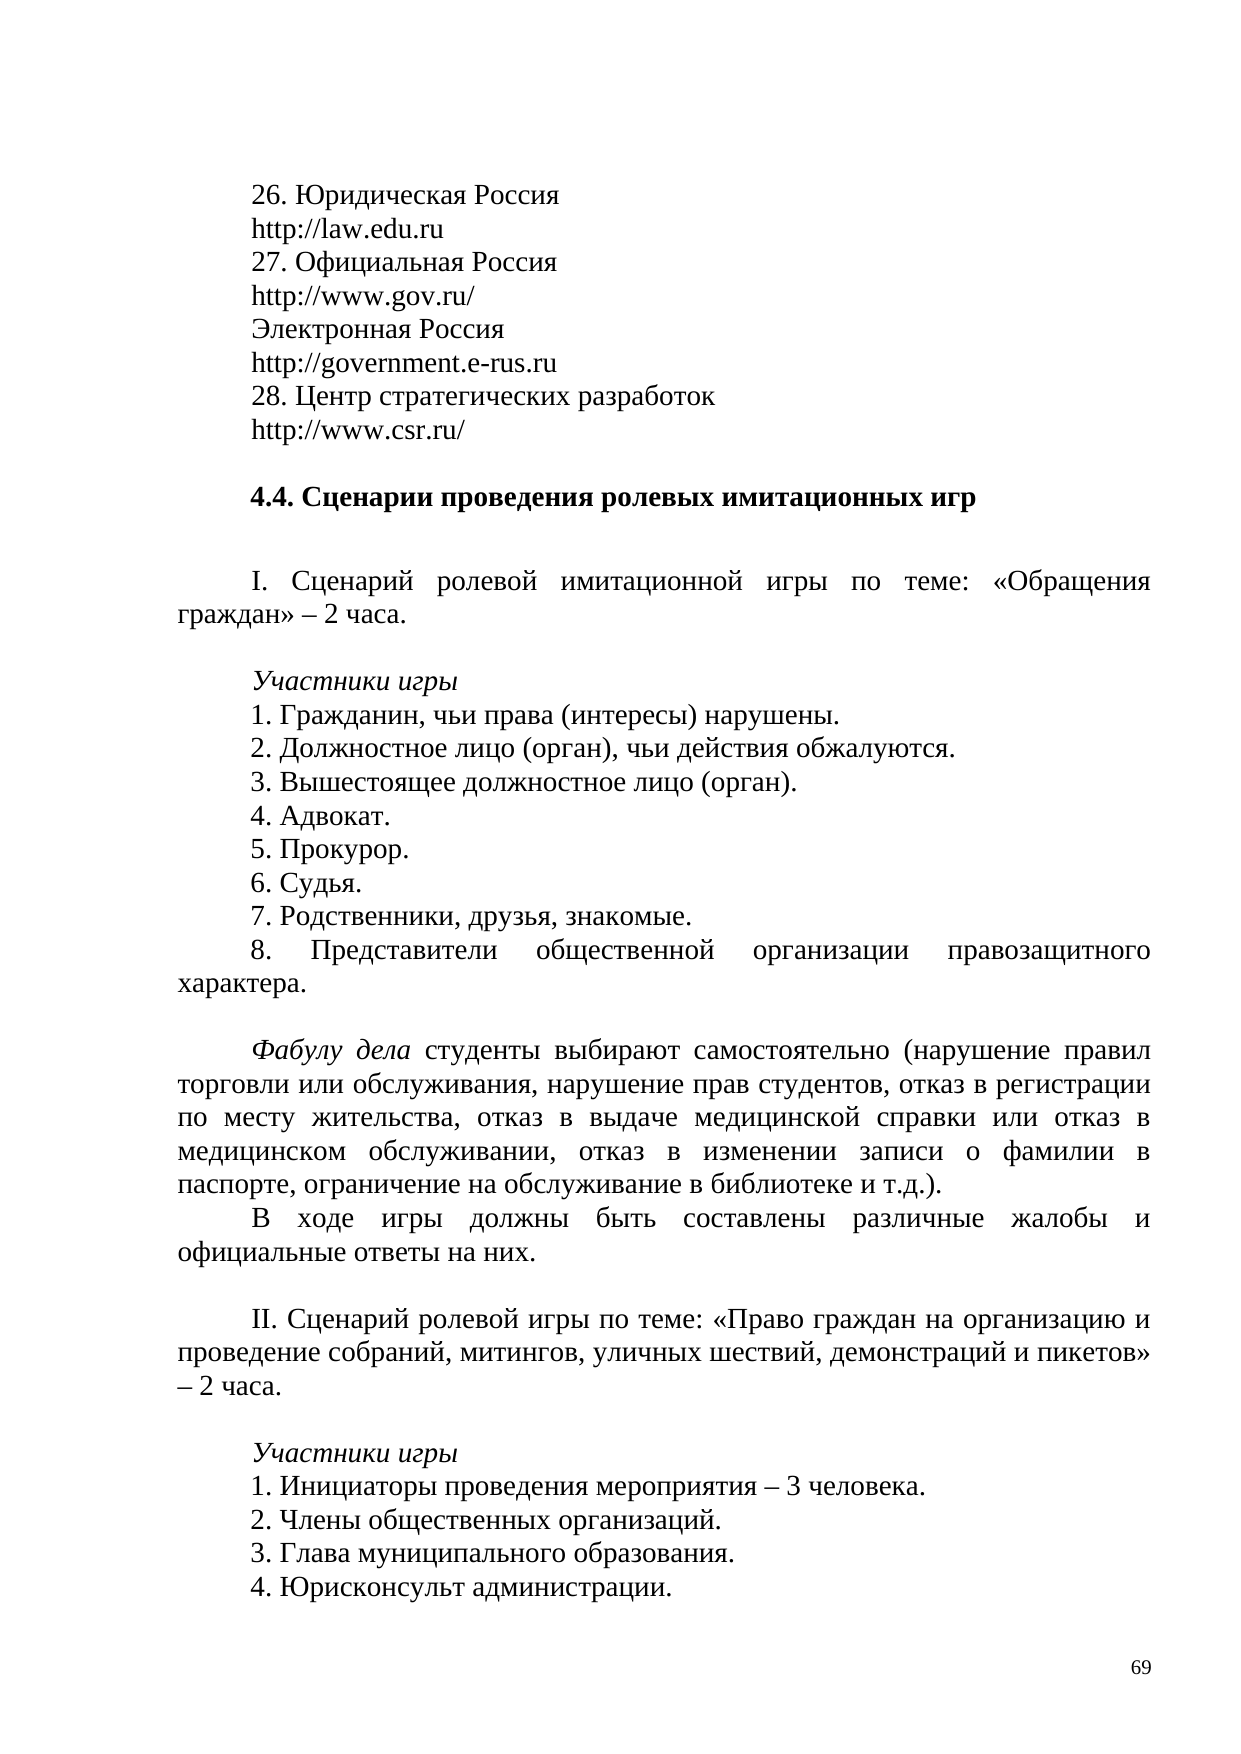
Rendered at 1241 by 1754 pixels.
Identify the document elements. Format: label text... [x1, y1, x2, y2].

text 5. Прокурор. [177, 831, 1152, 865]
text http://government.e-rus.ru [177, 345, 1152, 378]
text 3. Глава муниципального образования. [177, 1536, 1152, 1569]
subtitle 4.4. Сценарии проведения ролевых имитационных игр [177, 479, 1152, 513]
text Фабулу дела студенты выбирают самостоятельно (нарушение правил торговли или обслуживания, нарушение прав студентов, отказ в регистрации по месту жительства, отказ в выдаче медицинской справки или отказ в медицинском обслуживании, отказ в изменении записи о фамилии в паспорте, ограничение на обслуживание в библиотеке и т.д.). [177, 1032, 1152, 1200]
text 6. Судья. [177, 865, 1152, 898]
text 4. Юрисконсульт администрации. [177, 1569, 1152, 1603]
text 27. Официальная Россия [177, 244, 1152, 278]
text http://www.gov.ru/ [177, 278, 1152, 311]
text В ходе игры должны быть составлены различные жалобы и официальные ответы на них. [177, 1200, 1152, 1267]
text 26. Юридическая Россия [177, 177, 1152, 211]
text 1. Инициаторы проведения мероприятия – 3 человека. [177, 1468, 1152, 1502]
text Участники игры [177, 663, 1152, 697]
text 7. Родственники, друзья, знакомые. [177, 898, 1152, 932]
text 2. Члены общественных организаций. [177, 1502, 1152, 1536]
text 1. Гражданин, чьи права (интересы) нарушены. [177, 697, 1152, 731]
text 3. Вышестоящее должностное лицо (орган). [177, 764, 1152, 798]
text Участники игры [177, 1435, 1152, 1468]
text II. Сценарий ролевой игры по теме: «Право граждан на организацию и проведение собраний, митингов, уличных шествий, демонстраций и пикетов» – 2 часа. [177, 1301, 1152, 1401]
text 4. Адвокат. [177, 798, 1152, 831]
text 2. Должностное лицо (орган), чьи действия обжалуются. [177, 731, 1152, 764]
text http://www.csr.ru/ [177, 412, 1152, 446]
text Электронная Россия [177, 311, 1152, 345]
text 8. Представители общественной организации правозащитного характера. [177, 932, 1152, 999]
text http://law.edu.ru [177, 211, 1152, 244]
text Сценарий ролевой имитационной игры по теме: «Обращения граждан» – 2 часа. [177, 563, 1152, 630]
text 28. Центр стратегических разработок [177, 378, 1152, 412]
